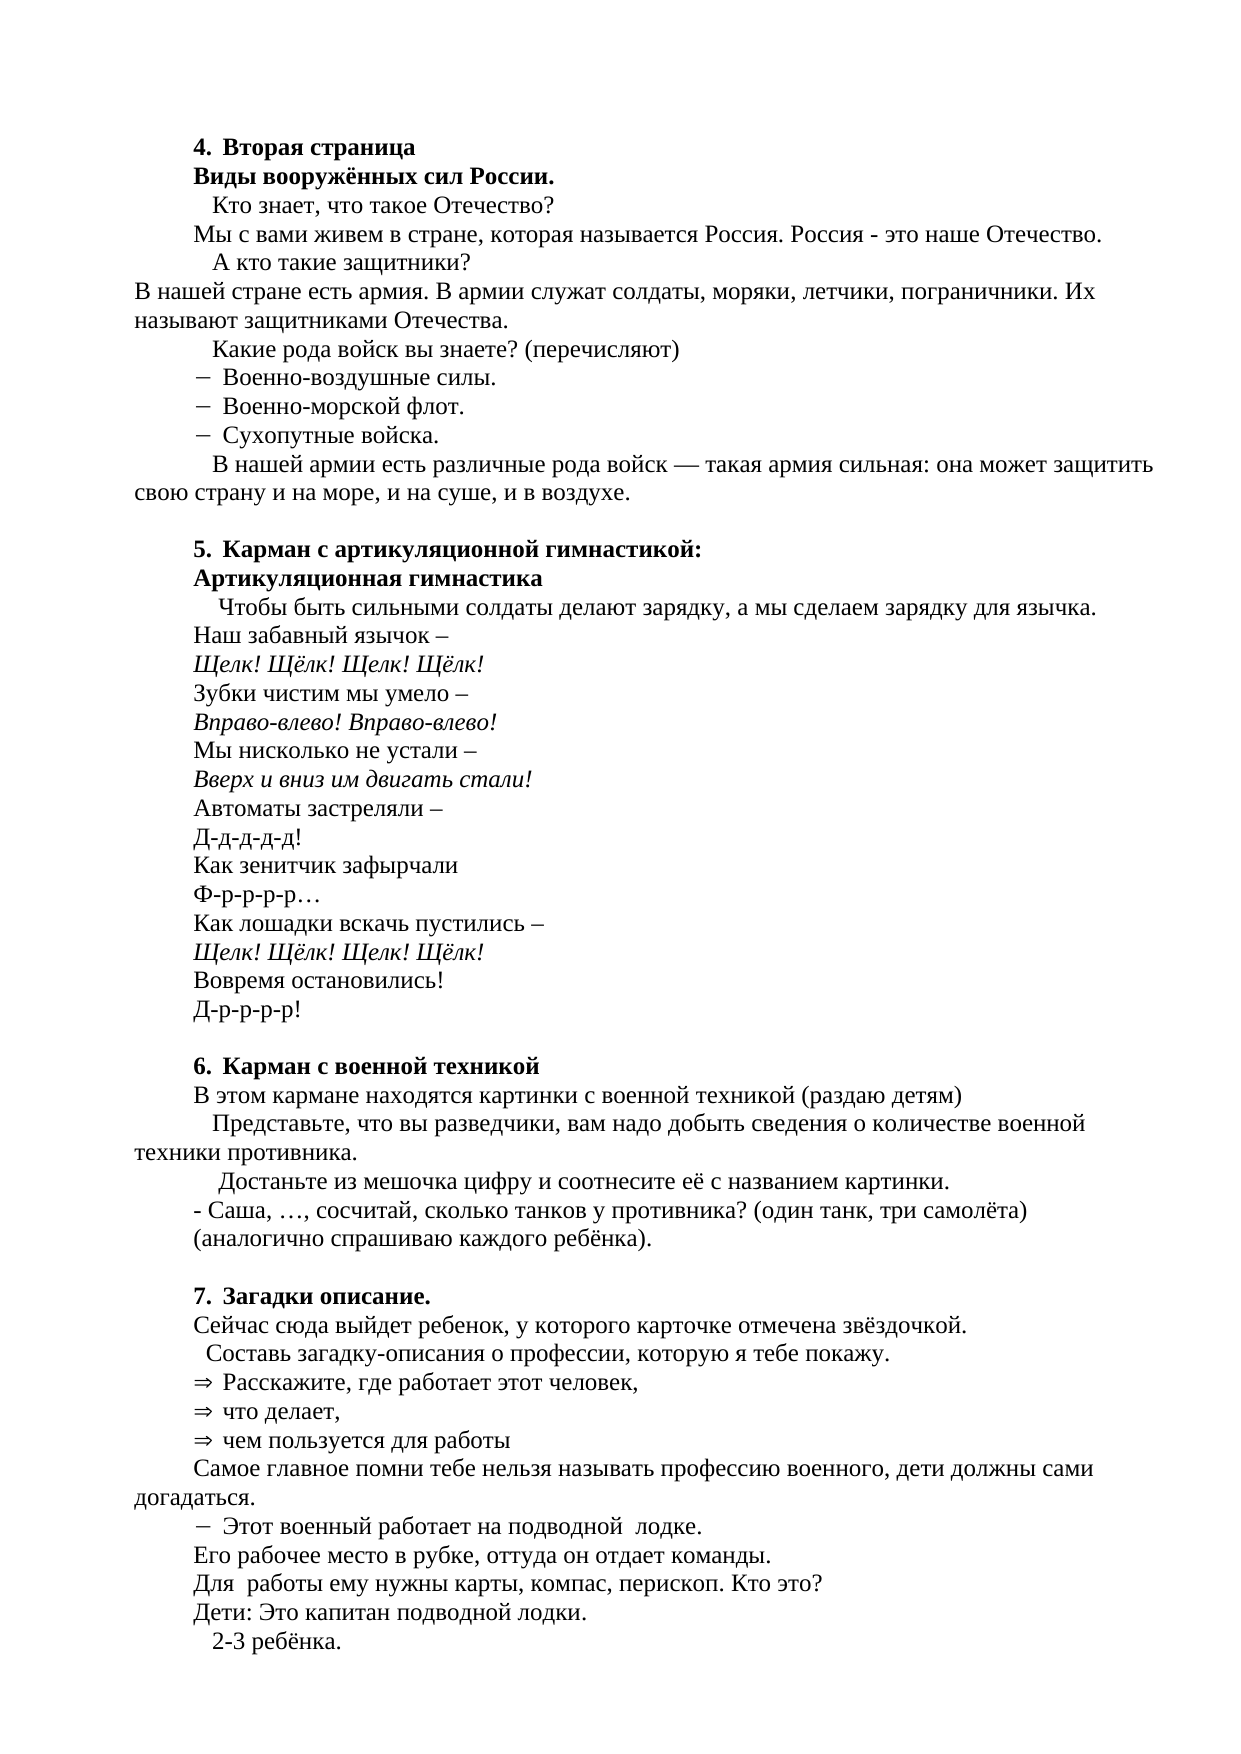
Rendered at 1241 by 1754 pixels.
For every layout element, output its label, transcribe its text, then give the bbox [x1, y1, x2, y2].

text Представьте, что вы разведчики, вам надо добыть сведения о количестве военной техники противника. [134, 1108, 1165, 1166]
text 2-3 ребёнка. [134, 1626, 1165, 1655]
text Достаньте из мешочка цифру и соотнесите её с названием картинки. [134, 1166, 1165, 1195]
text А кто такие защитники? В нашей стране есть армия. В армии служат солдаты, моряки, летчики, пограничники. Их называют защитниками Отечества. [134, 247, 1165, 334]
text В нашей армии есть различные рода войск — такая армия сильная: она может защитить свою страну и на море, и на суше, и в воздухе. [134, 449, 1165, 506]
list Карман с военной техникой [134, 1051, 1165, 1080]
text Наш забавный язычок – [134, 621, 1165, 649]
text Чтобы быть сильными солдаты делают зарядку, а мы сделаем зарядку для язычка. [134, 592, 1165, 621]
list что делает, [134, 1396, 1165, 1425]
text Д-р-р-р-р! [134, 994, 1165, 1023]
text В этом кармане находятся картинки с военной техникой (раздаю детям) [134, 1080, 1165, 1108]
text Дети: Это капитан подводной лодки. [134, 1597, 1165, 1626]
text Его рабочее место в рубке, оттуда он отдает команды. [134, 1540, 1165, 1568]
text Мы нисколько не устали – [134, 736, 1165, 764]
text Д-д-д-д-д! [134, 822, 1165, 851]
list Вторая страница [134, 132, 1165, 161]
text (аналогично спрашиваю каждого ребёнка). [134, 1223, 1165, 1252]
text Как зенитчик зафырчали [134, 851, 1165, 879]
text Самое главное помни тебе нельзя называть профессию военного, дети должны сами догадаться. [134, 1453, 1165, 1511]
text Артикуляционная гимнастика [134, 563, 1165, 592]
text Вовремя остановились! [134, 966, 1165, 994]
text Как лошадки вскачь пустились – [134, 908, 1165, 937]
text Щелк! Щёлк! Щелк! Щёлк! [134, 937, 1165, 966]
text Сейчас сюда выйдет ребенок, у которого карточке отмечена звёздочкой. [134, 1310, 1165, 1338]
text Зубки чистим мы умело – [134, 678, 1165, 707]
list Карман с артикуляционной гимнастикой: [134, 534, 1165, 563]
text Составь загадку-описания о профессии, которую я тебе покажу. [134, 1338, 1165, 1367]
text Виды вооружённых сил России. [134, 161, 1165, 190]
list Военно-воздушные силы. [134, 362, 1165, 391]
text Для работы ему нужны карты, компас, перископ. Кто это? [134, 1568, 1165, 1597]
text Ф-р-р-р-р… [134, 879, 1165, 908]
text Какие рода войск вы знаете? (перечисляют) [134, 334, 1165, 362]
text - Саша, …, сосчитай, сколько танков у противника? (один танк, три самолёта) [134, 1195, 1165, 1223]
text Автоматы застреляли – [134, 793, 1165, 822]
list Этот военный работает на подводной лодке. [134, 1511, 1165, 1540]
text Вправо-влево! Вправо-влево! [134, 707, 1165, 736]
text Вверх и вниз им двигать стали! [134, 764, 1165, 793]
text Кто знает, что такое Отечество? [134, 190, 1165, 219]
list чем пользуется для работы [134, 1425, 1165, 1453]
list Сухопутные войска. [134, 420, 1165, 449]
text Мы с вами живем в стране, которая называется Россия. Россия - это наше Отечество. [134, 219, 1165, 247]
text Щелк! Щёлк! Щелк! Щёлк! [134, 649, 1165, 678]
list Загадки описание. [134, 1281, 1165, 1310]
list Расскажите, где работает этот человек, [134, 1367, 1165, 1396]
list Военно-морской флот. [134, 391, 1165, 420]
